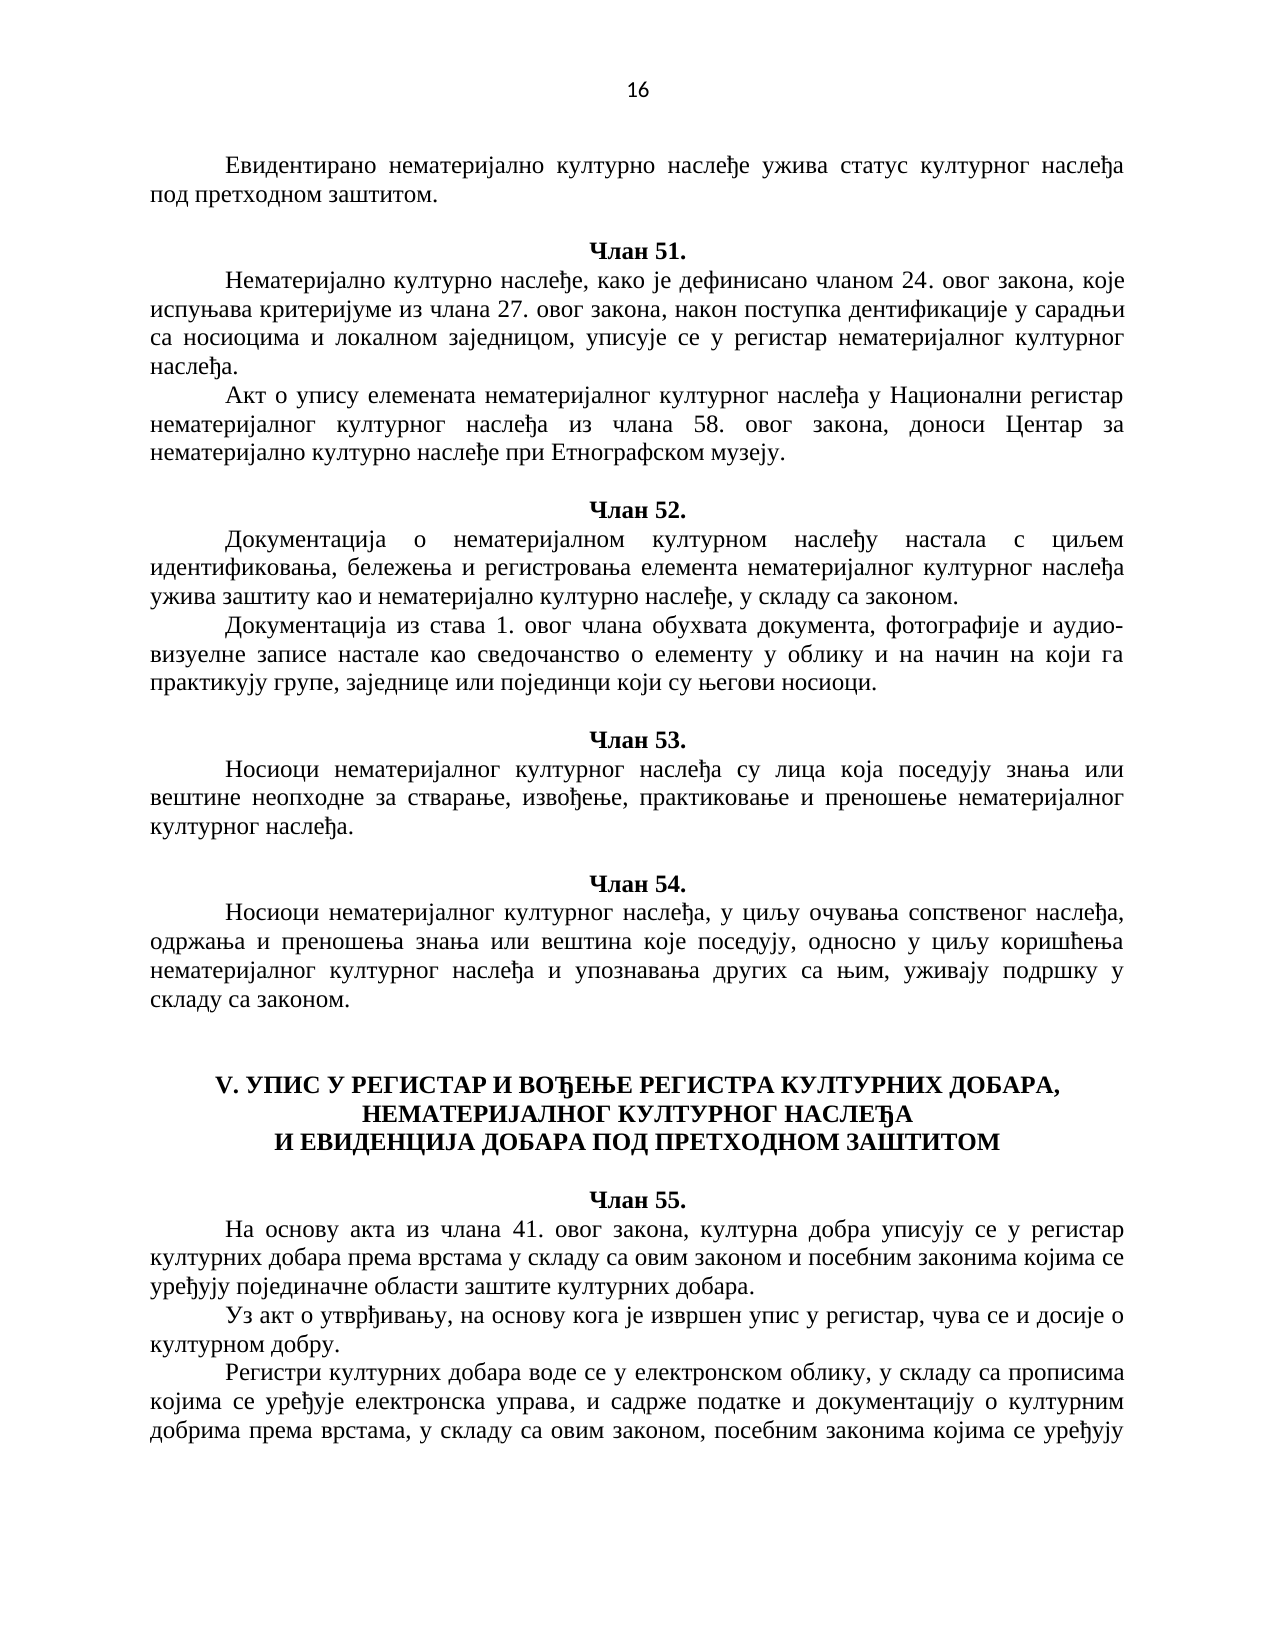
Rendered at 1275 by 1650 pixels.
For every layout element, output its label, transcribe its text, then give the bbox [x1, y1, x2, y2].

text Уз акт о утврђивању, на основу кога је извршен упис у регистар, чува се и досије о културном добру. [150, 1300, 1125, 1357]
text Нематеријално културно наслеђе, како је дефинисано чланом 24. овог закона, које испуњава критеријуме из члана 27. овог закона, након поступка дентификације у сарадњи са носиоцима и локалном заједницом, уписује се у регистар нематеријалног културног наслеђа. [150, 265, 1125, 380]
text Члан 51. [150, 236, 1125, 265]
text Члан 55. [150, 1185, 1125, 1214]
text Члан 54. [150, 869, 1125, 897]
text Носиоци нематеријалног културног наслеђа су лица која поседују знања или вештине неопходне за стварање, извођење, практиковање и преношење нематеријалног културног наслеђа. [150, 754, 1125, 840]
text Евидентирано нематеријално културно наслеђе ужива статус културног наслеђа под претходном заштитом. [150, 150, 1125, 207]
text Документација из става 1. овог члана обухвата документа, фотографије и аудио-визуелне записе настале као сведочанство о елементу у облику и на начин на који га практикују групе, заједнице или појединци који су његови носиоци. [150, 610, 1125, 696]
text Носиоци нематеријалног културног наслеђа, у циљу очувања сопственог наслеђа, одржања и преношења знања или вештина које поседују, односно у циљу коришћења нематеријалног културног наслеђа и упознавања других са њим, уживају подршку у складу са законом. [150, 897, 1125, 1012]
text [150, 1357, 1125, 1444]
text И ЕВИДЕНЦИЈА ДОБАРА ПОД ПРЕТХОДНОМ ЗАШТИТОМ [150, 1127, 1125, 1156]
text Члан 52. [150, 495, 1125, 524]
text Акт о упису елемената нематеријалног културног наслеђа у Национални регистар нематеријалног културног наслеђа из члана 58. овог закона, доноси Центар за нематеријално културно наслеђе при Етнографском музеју. [150, 380, 1125, 466]
text Члан 53. [150, 725, 1125, 754]
text На основу акта из члана 41. овог закона, културна добра уписују се у регистар културних добара према врстама у складу са овим законом и посебним законима којима се уређују појединачне области заштите културних добара. [150, 1214, 1125, 1300]
text Документација о нематеријалном културном наслеђу настала с циљем идентификовања, бележења и регистровања елемента нематеријалног културног наслеђа ужива заштиту као и нематеријално културно наслеђе, у складу са законом. [150, 524, 1125, 610]
text V. УПИС У РЕГИСТАР И ВОЂЕЊЕ РЕГИСТРА КУЛТУРНИХ ДОБАРА, НЕМАТЕРИЈАЛНОГ КУЛТУРНОГ НАСЛЕЂА [150, 1070, 1125, 1127]
